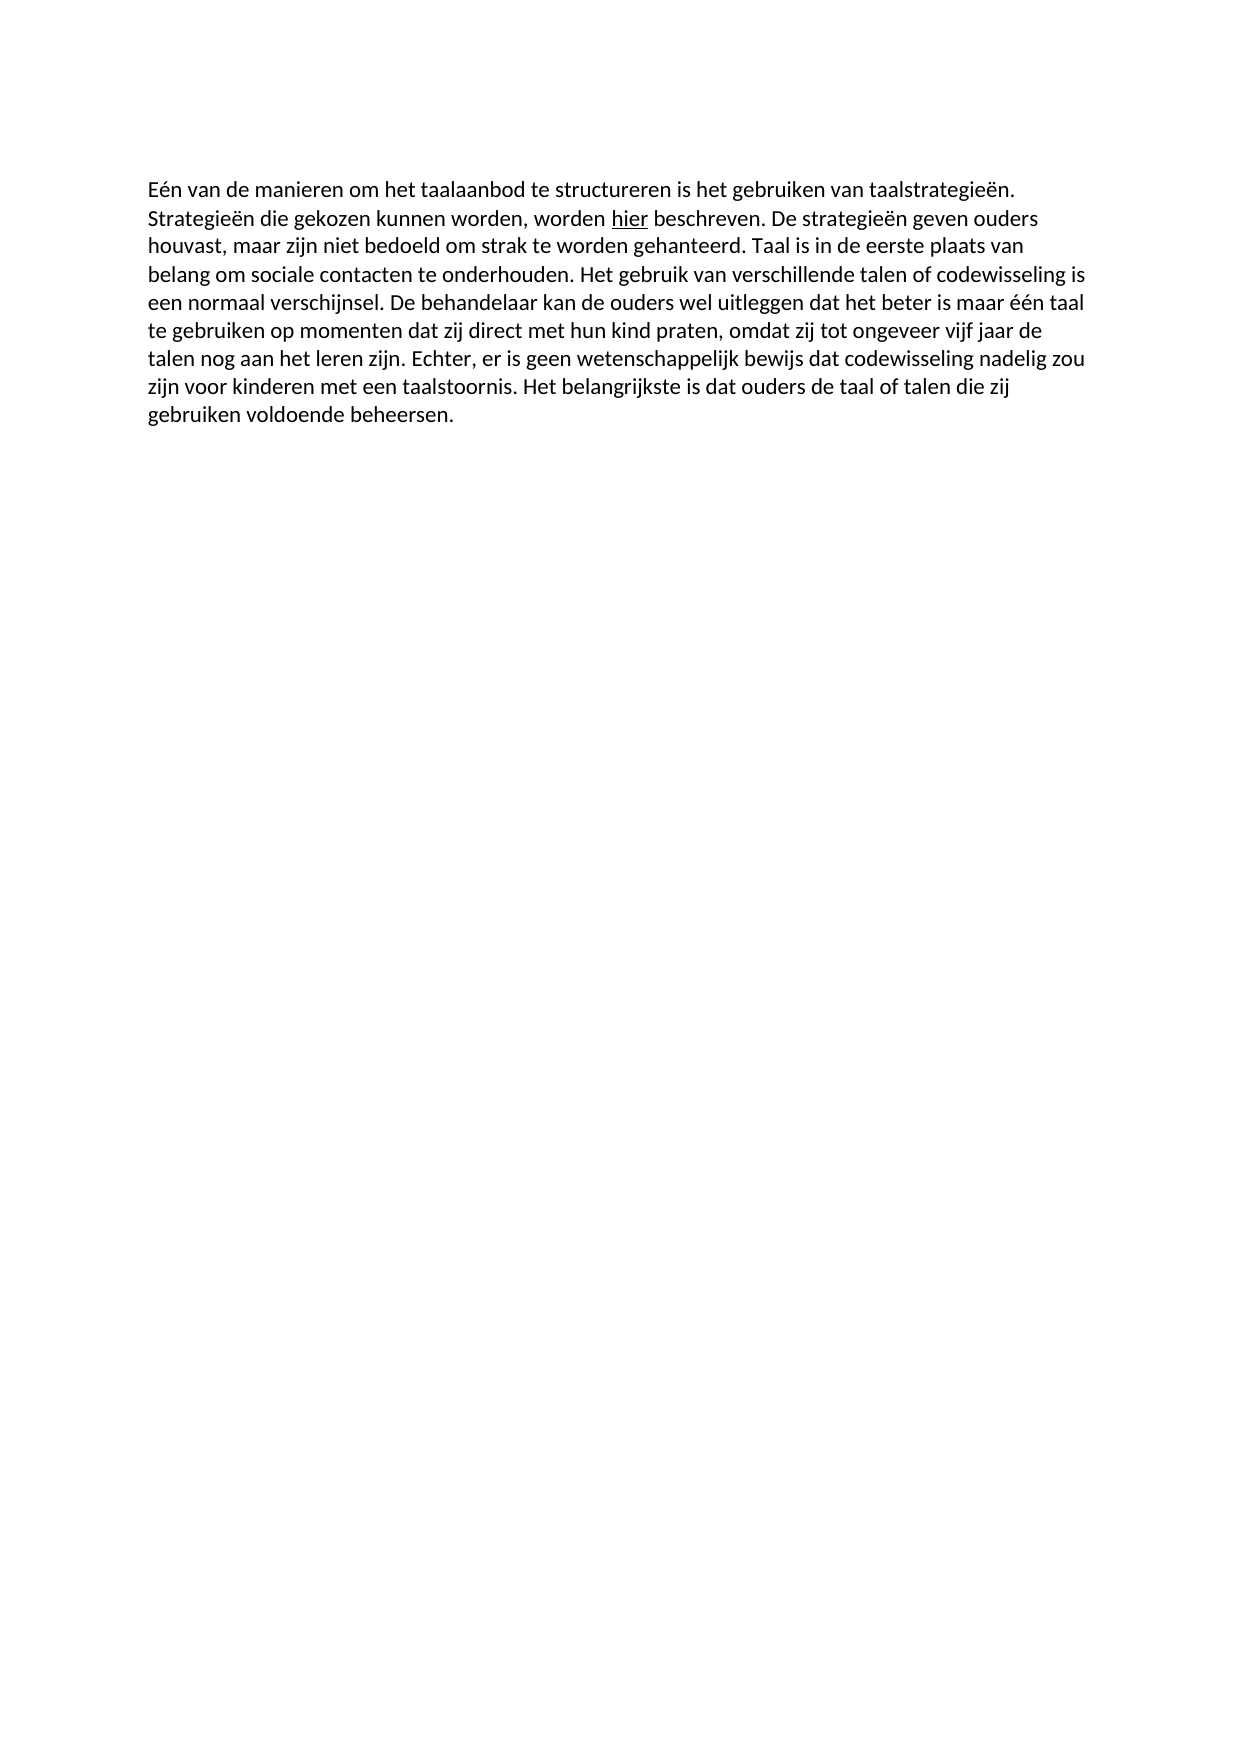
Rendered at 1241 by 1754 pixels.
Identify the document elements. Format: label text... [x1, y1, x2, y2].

text Eén van de manieren om het taalaanbod te structureren is het gebruiken van taalstrategieën. Strategieën die gekozen kunnen worden, worden hier beschreven. De strategieën geven ouders houvast, maar zijn niet bedoeld om strak te worden gehanteerd. Taal is in de eerste plaats van belang om sociale contacten te onderhouden. Het gebruik van verschillende talen of codewisseling is een normaal verschijnsel. De behandelaar kan de ouders wel uitleggen dat het beter is maar één taal te gebruiken op momenten dat zij direct met hun kind praten, omdat zij tot ongeveer vijf jaar de talen nog aan het leren zijn. Echter, er is geen wetenschappelijk bewijs dat codewisseling nadelig zou zijn voor kinderen met een taalstoornis. Het belangrijkste is dat ouders de taal of talen die zij gebruiken voldoende beheersen. [148, 176, 1093, 428]
